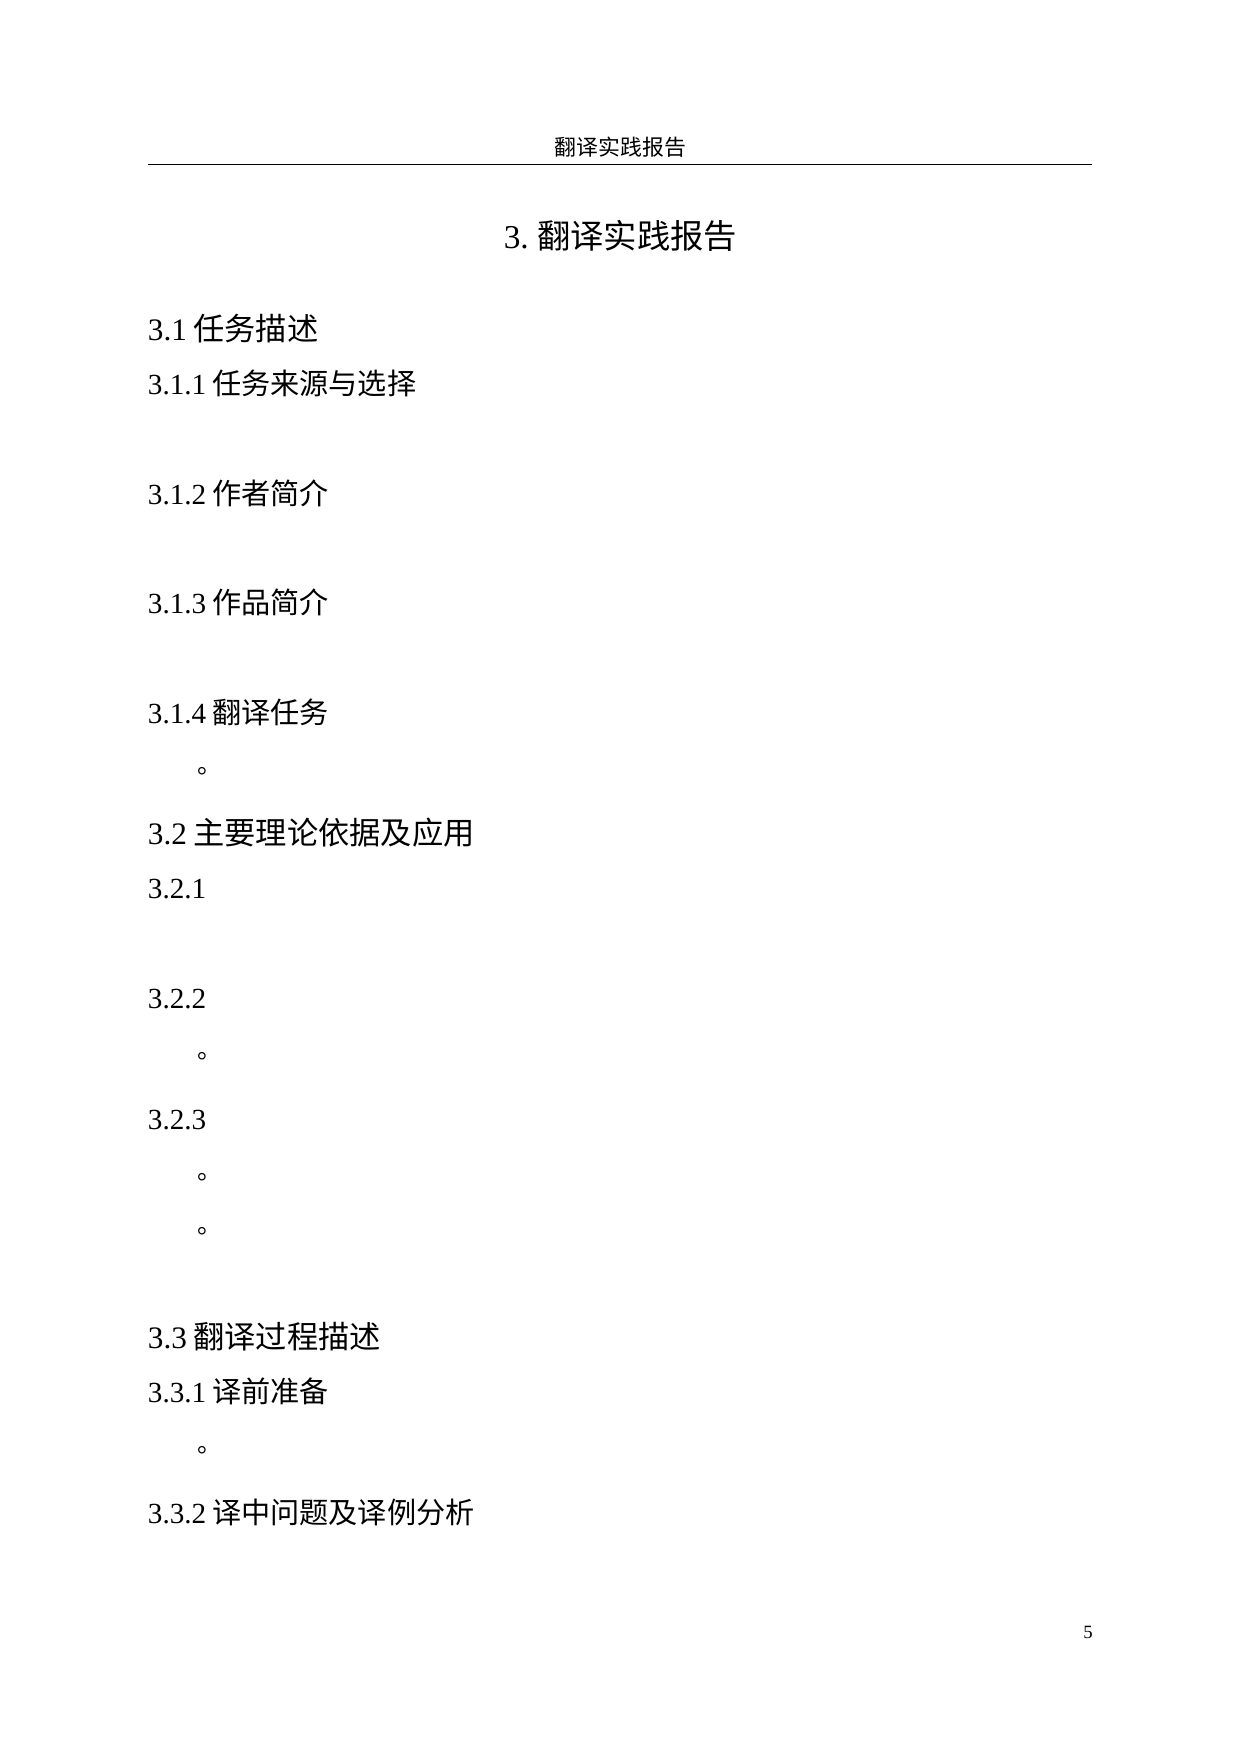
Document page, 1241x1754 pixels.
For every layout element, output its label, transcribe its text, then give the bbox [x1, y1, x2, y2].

text 3.2.2 [148, 975, 1092, 1017]
text 。 [148, 1205, 1092, 1241]
text 3.1任务描述 [148, 307, 1092, 348]
text 3.2主要理论依据及应用 [148, 811, 1092, 853]
text 3.1.3作品简介 [148, 581, 1092, 622]
text 。 [148, 1029, 1092, 1066]
text 3.1.2作者简介 [148, 471, 1092, 512]
text 3.2.1 [148, 866, 1092, 907]
text 。 [148, 1423, 1092, 1459]
text 3.3.2译中问题及译例分析 [148, 1490, 1092, 1532]
text 3. 翻译实践报告 [148, 215, 1092, 257]
text 3.1.1任务来源与选择 [148, 361, 1092, 403]
text 3.1.4翻译任务 [148, 690, 1092, 732]
text 。 [148, 744, 1092, 781]
text 3.3.1译前准备 [148, 1369, 1092, 1411]
text 3.2.3 [148, 1096, 1092, 1138]
text 。 [148, 1151, 1092, 1187]
text 3.3翻译过程描述 [148, 1315, 1092, 1357]
